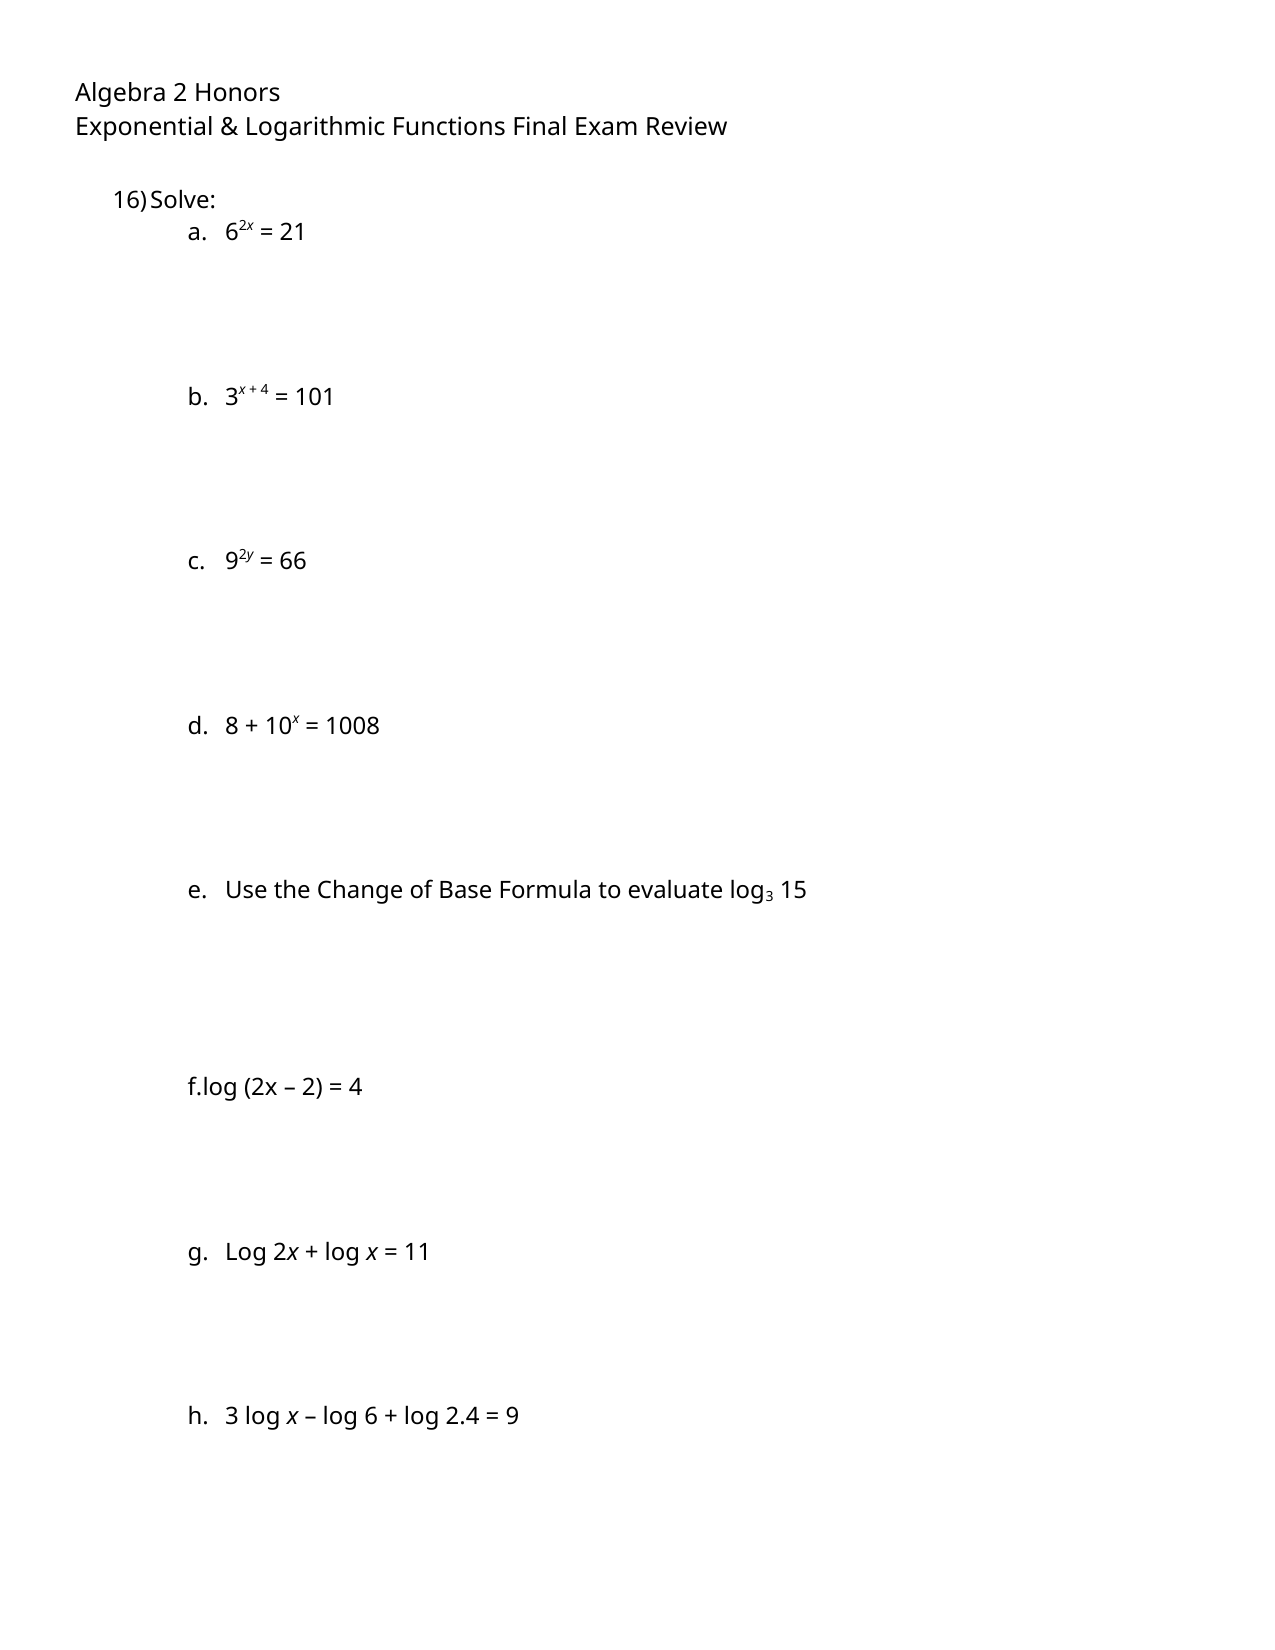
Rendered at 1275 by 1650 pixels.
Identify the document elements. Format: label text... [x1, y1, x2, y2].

list log (2x – 2) = 4 [187, 1070, 1200, 1235]
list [187, 1399, 1200, 1464]
list 8 + 10x = 1008 [187, 709, 1200, 873]
list 3x + 4 = 101 [187, 380, 1200, 544]
list Solve: [112, 183, 1200, 215]
list Use the Change of Base Formula to evaluate log3 15 [187, 873, 1200, 1070]
list 92y = 66 [187, 544, 1200, 709]
list Log 2x + log x = 11 [187, 1235, 1200, 1399]
list 62x = 21 [187, 215, 1200, 380]
